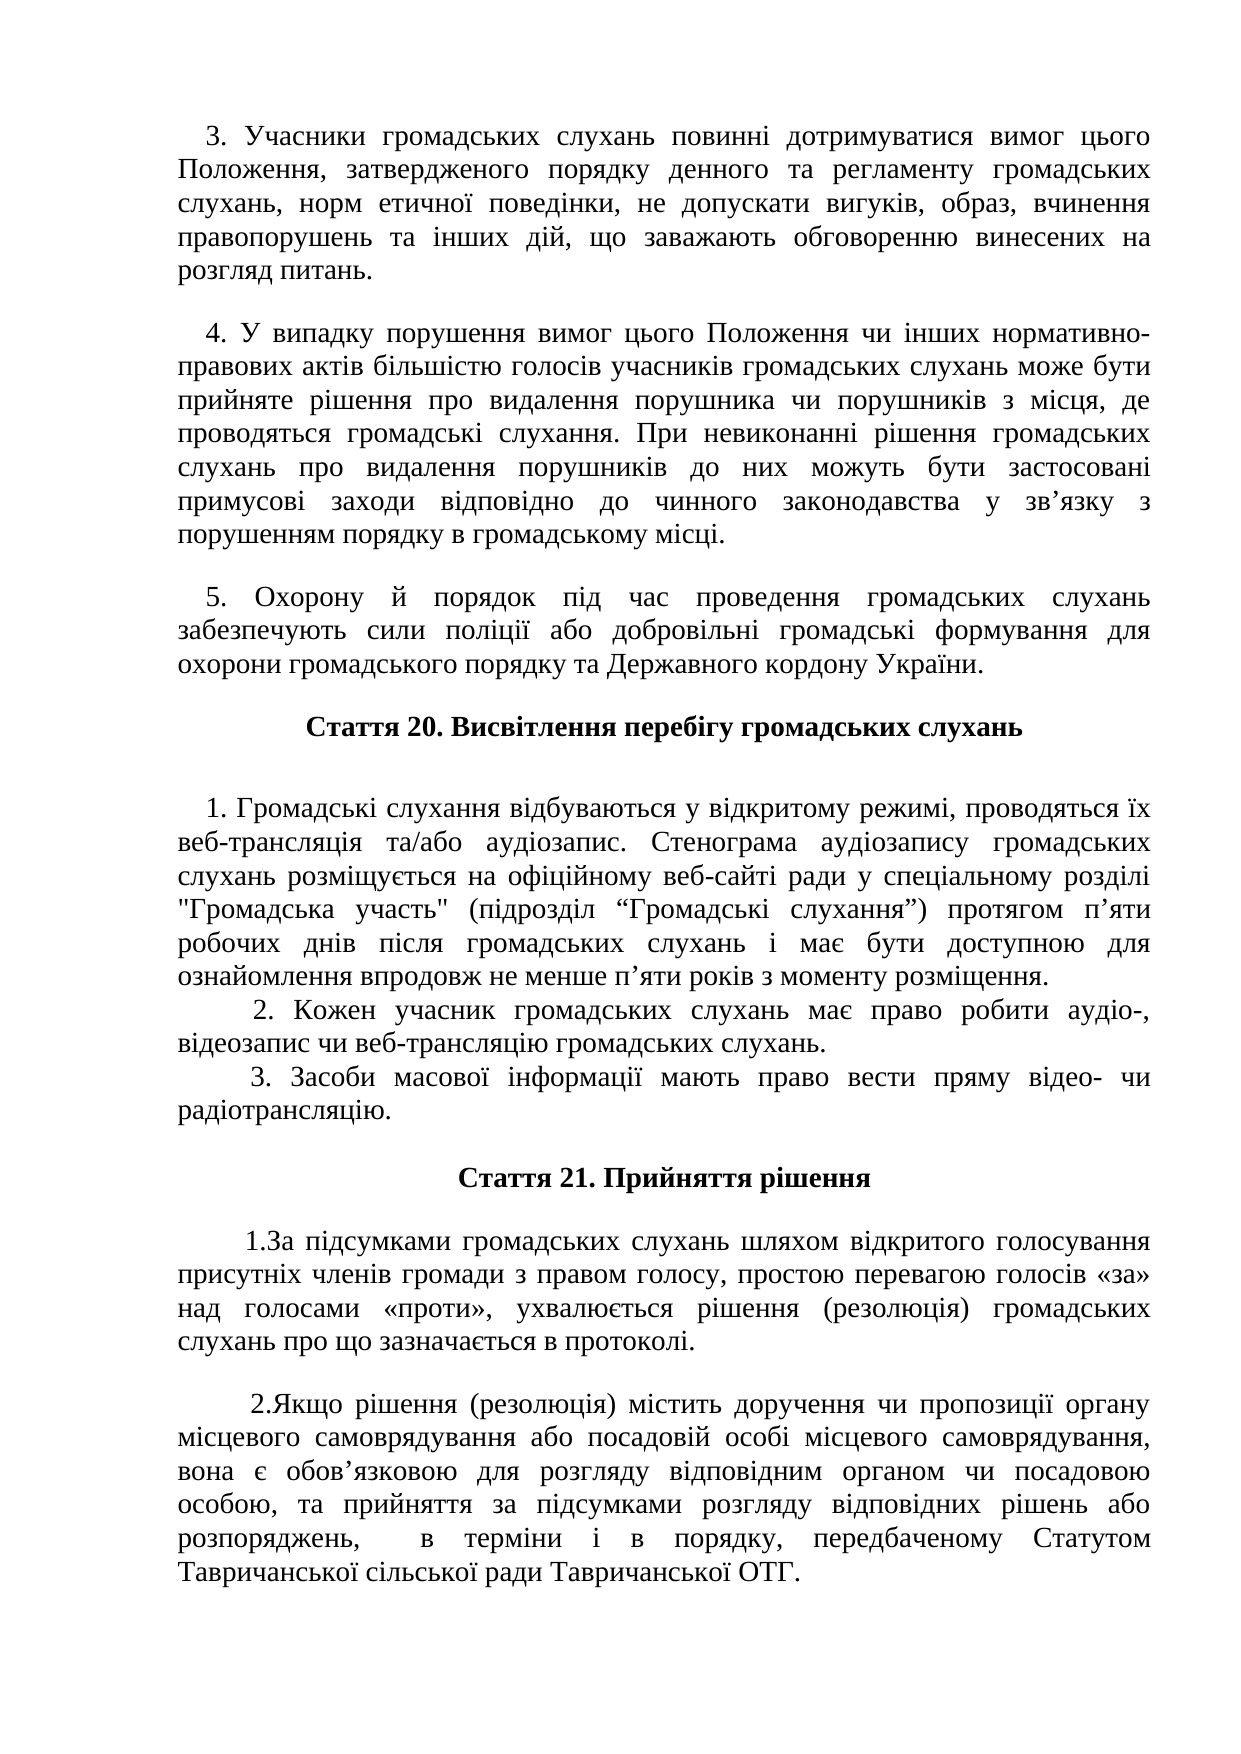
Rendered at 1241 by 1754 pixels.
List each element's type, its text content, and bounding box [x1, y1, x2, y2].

text Стаття 20. Висвітлення перебігу громадських слухань [177, 709, 1152, 742]
text 1.За підсумками громадських слухань шляхом відкритого голосування присутніх членів громади з правом голосу, простою перевагою голосів «за» над голосами «проти», ухвалюється рішення (резолюція) громадських слухань про що зазначається в протоколі. [177, 1223, 1152, 1357]
text 2.Якщо рішення (резолюція) містить доручення чи пропозиції органу місцевого самоврядування або посадовій особі місцевого самоврядування, вона є обов’язковою для розгляду відповідним органом чи посадовою особою, та прийняття за підсумками розгляду відповідних рішень або розпоряджень, в терміни і в порядку, передбаченому Статутом Тавричанської сільської ради Тавричанської ОТГ. [177, 1386, 1152, 1587]
text 4. У випадку порушення вимог цього Положення чи інших нормативно-правових актів більшістю голосів учасників громадських слухань може бути прийняте рішення про видалення порушника чи порушників з місця, де проводяться громадські слухання. При невиконанні рішення громадських слухань про видалення порушників до них можуть бути застосовані примусові заходи відповідно до чинного законодавства у зв’язку з порушенням порядку в громадському місці. [177, 315, 1152, 550]
text 1. Громадські слухання відбуваються у відкритому режимі, проводяться їх веб-трансляція та/або аудіозапис. Стенограма аудіозапису громадських слухань розміщується на офіційному веб-сайті ради у спеціальному розділі "Громадська участь" (підрозділ “Громадські слухання”) протягом п’яти робочих днів після громадських слухань і має бути доступною для ознайомлення впродовж не менше п’яти років з моменту розміщення. [177, 791, 1152, 992]
text 3. Засоби масової інформації мають право вести пряму відео- чи радіотрансляцію. [177, 1059, 1152, 1126]
text 2. Кожен учасник громадських слухань має право робити аудіо-, відеозапис чи веб-трансляцію громадських слухань. [177, 992, 1152, 1059]
text Стаття 21. Прийняття рішення [177, 1160, 1152, 1193]
text 3. Учасники громадських слухань повинні дотримуватися вимог цього Положення, затвердженого порядку денного та регламенту громадських слухань, норм етичної поведінки, не допускати вигуків, образ, вчинення правопорушень та інших дій, що заважають обговоренню винесених на розгляд питань. [177, 118, 1152, 286]
text 5. Охорону й порядок під час проведення громадських слухань забезпечують сили поліції або добровільні громадські формування для охорони громадського порядку та Державного кордону України. [177, 579, 1152, 679]
